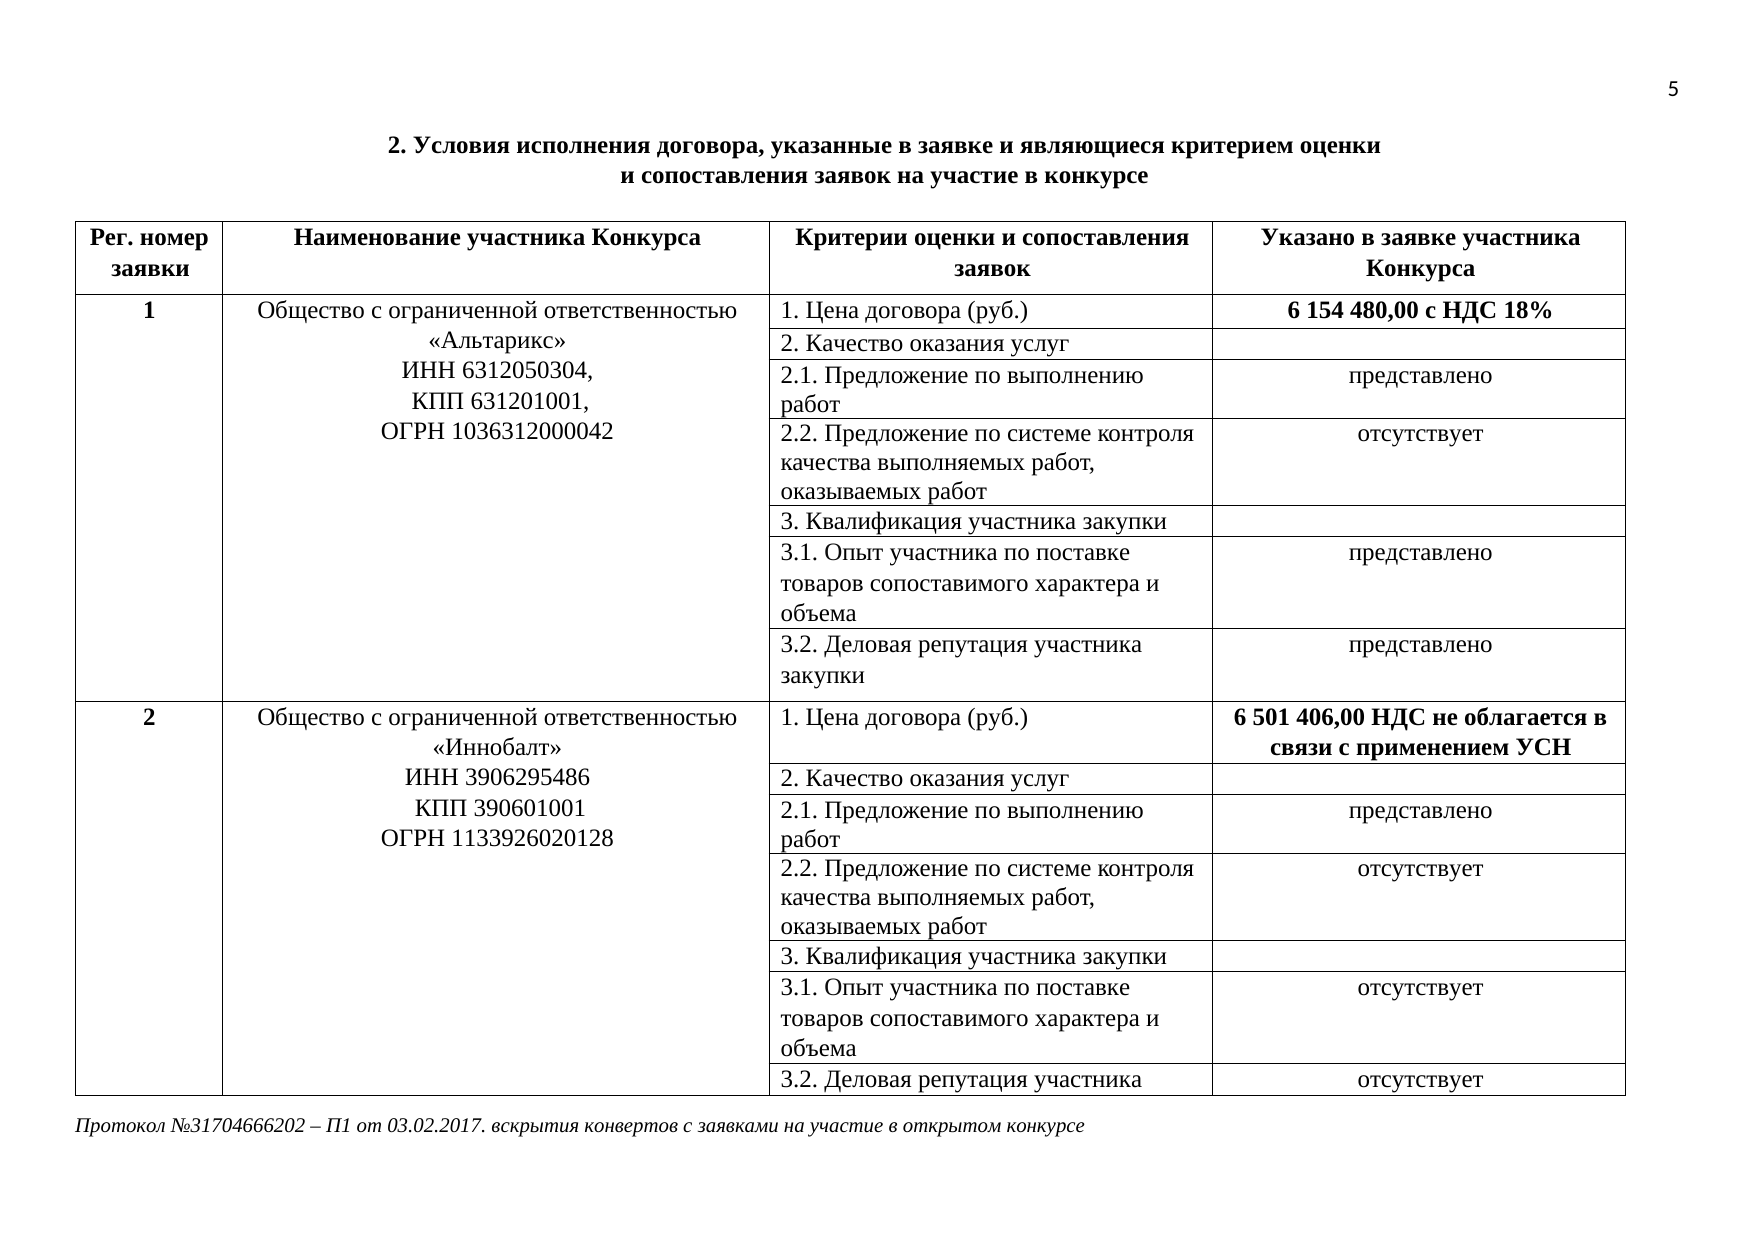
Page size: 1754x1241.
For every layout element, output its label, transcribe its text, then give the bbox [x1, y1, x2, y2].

table_header Указано в заявке участника Конкурса [1213, 222, 1625, 294]
table_cell 2 [76, 702, 222, 1095]
table_cell представлено [1213, 537, 1625, 628]
table_cell 1. Цена договора (руб.) [770, 295, 1212, 327]
table_cell отсутствует [1213, 854, 1625, 940]
table_cell 3. Квалификация участника закупки [770, 941, 1212, 971]
table_cell 2.1. Предложение по выполнению работ [770, 360, 1212, 417]
table_cell 3.2. Деловая репутация участника закупки [770, 629, 1212, 701]
table_cell 1. Цена договора (руб.) [770, 702, 1212, 762]
table_cell представлено [1213, 629, 1625, 701]
table_cell отсутствует [1213, 1064, 1625, 1095]
table_cell [1213, 764, 1625, 794]
table_cell 3.1. Опыт участника по поставке товаров сопоставимого характера и объема [770, 537, 1212, 628]
table_cell 6 501 406,00 НДС не облагается в связи с применением УСН [1213, 702, 1625, 762]
text и сопоставления заявок на участие в конкурсе [75, 160, 1679, 189]
table_cell [1213, 506, 1625, 536]
table_cell [1213, 329, 1625, 359]
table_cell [770, 1064, 1212, 1095]
table_cell 2. Качество оказания услуг [770, 764, 1212, 794]
table_cell представлено [1213, 795, 1625, 852]
text 2. Условия исполнения договора, указанные в заявке и являющиеся критерием оценки [75, 130, 1679, 159]
table_cell 1 [76, 295, 222, 701]
table_cell 2.1. Предложение по выполнению работ [770, 795, 1212, 852]
table_cell 3. Квалификация участника закупки [770, 506, 1212, 536]
table_cell представлено [1213, 360, 1625, 417]
table_cell 2. Качество оказания услуг [770, 329, 1212, 359]
table_cell 2.2. Предложение по системе контроля качества выполняемых работ, оказываемых работ [770, 854, 1212, 940]
table_cell Общество с ограниченной ответственностью «Альтарикс» ИНН 6312050304, КПП 631201001, ОГРН 1036312000042 [223, 295, 769, 701]
table_header Рег. номер заявки [76, 222, 222, 294]
table_cell Общество с ограниченной ответственностью «Иннобалт» ИНН 3906295486 КПП 390601001 ОГРН 1133926020128 [223, 702, 769, 1095]
table_cell отсутствует [1213, 972, 1625, 1063]
table_header Критерии оценки и сопоставления заявок [770, 222, 1212, 294]
table_cell 6 154 480,00 с НДС 18% [1213, 295, 1625, 327]
table_cell 3.1. Опыт участника по поставке товаров сопоставимого характера и объема [770, 972, 1212, 1063]
table_cell отсутствует [1213, 419, 1625, 505]
table_cell 2.2. Предложение по системе контроля качества выполняемых работ, оказываемых работ [770, 419, 1212, 505]
table_header Наименование участника Конкурса [223, 222, 769, 294]
table_cell [1213, 941, 1625, 971]
